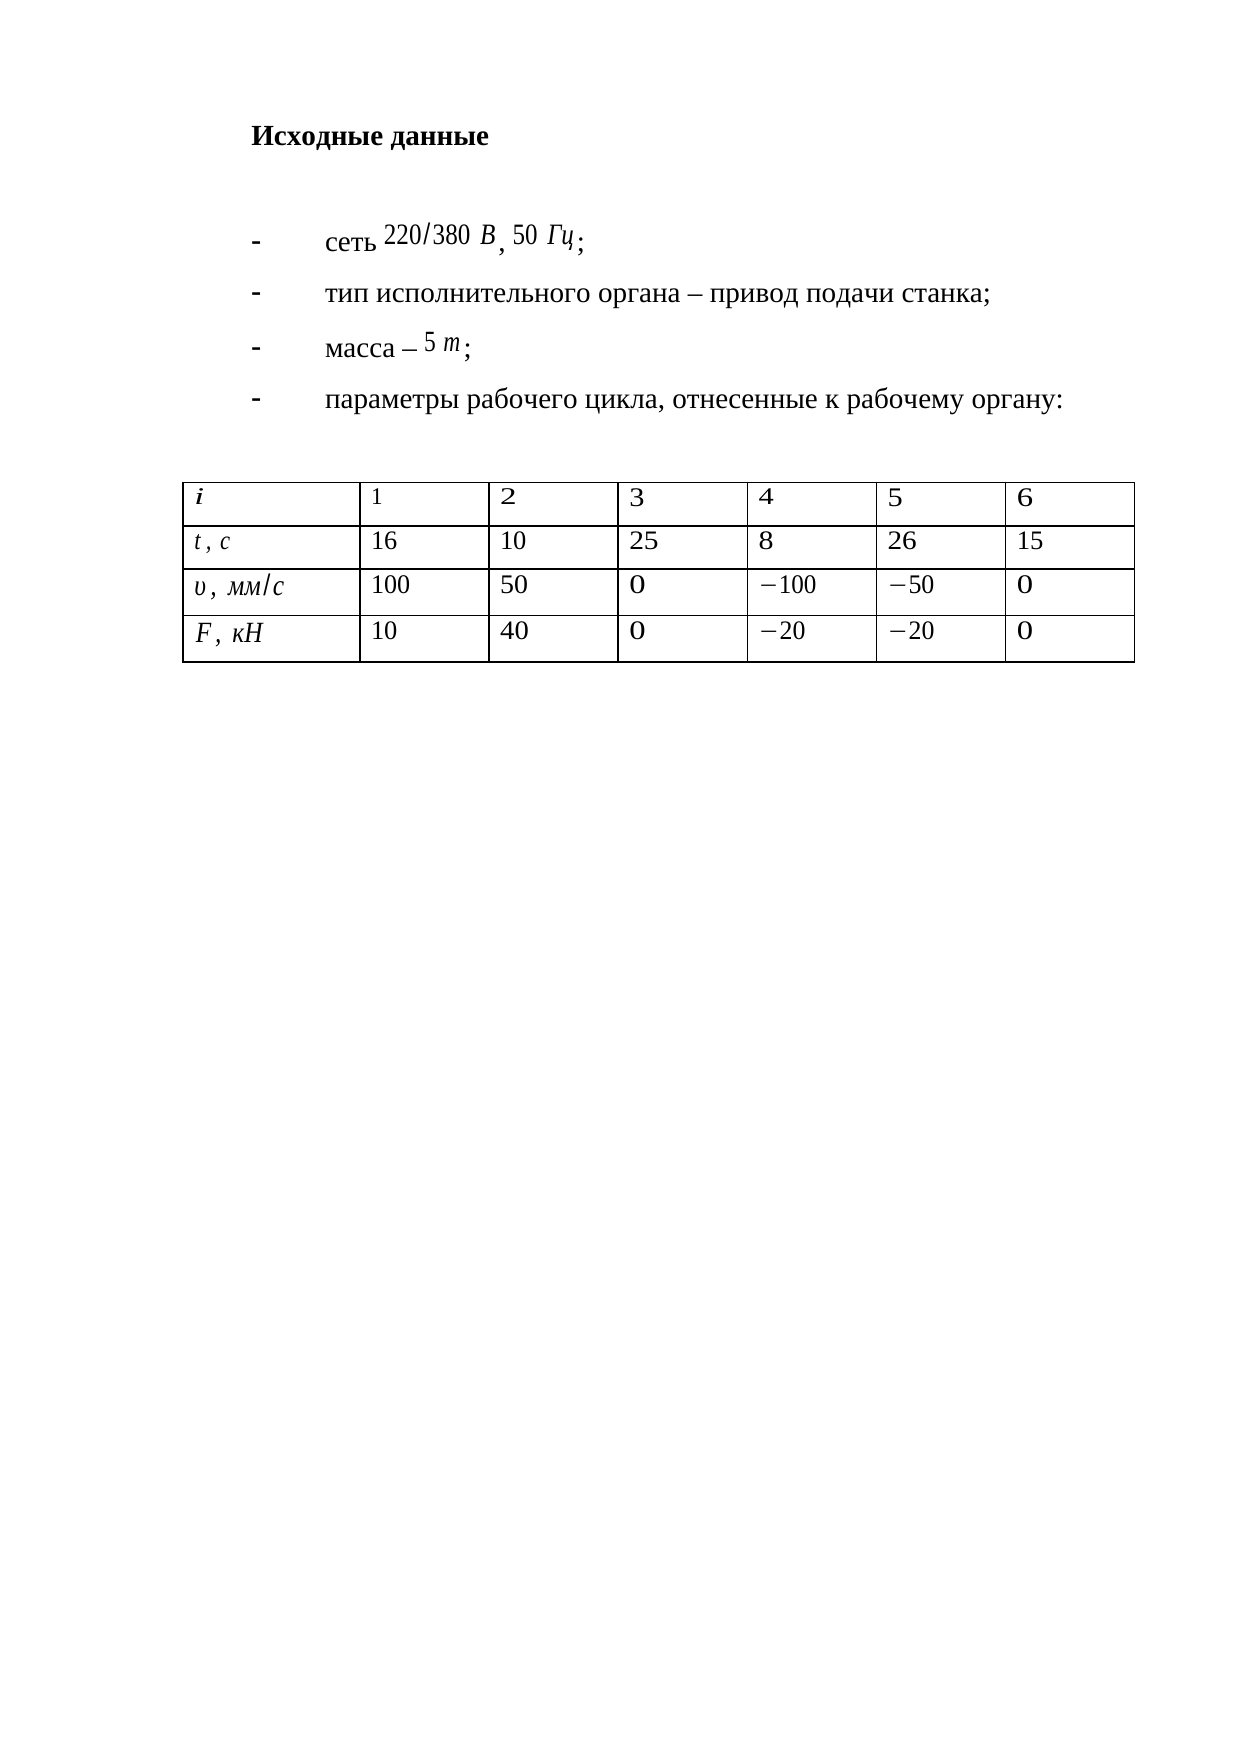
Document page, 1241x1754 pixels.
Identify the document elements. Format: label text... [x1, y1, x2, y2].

table_cell [361, 570, 488, 614]
text Исходные данные [177, 118, 1152, 152]
table_cell [1006, 616, 1134, 661]
table_cell [184, 616, 359, 661]
table_header [361, 483, 488, 525]
table_cell [877, 570, 1005, 614]
table_cell [1006, 570, 1134, 614]
table_cell [490, 527, 617, 568]
table_header [619, 483, 747, 525]
table_cell [748, 616, 876, 661]
table_cell [619, 616, 747, 661]
table_cell [361, 616, 488, 661]
table_header [1006, 483, 1134, 525]
list сеть , ; [177, 219, 1152, 258]
table_cell [748, 527, 876, 568]
table_cell [619, 570, 747, 614]
table_cell [490, 616, 617, 661]
table_cell [361, 527, 488, 568]
table_cell [184, 527, 359, 568]
table_cell [1006, 527, 1134, 568]
table_header [184, 483, 359, 525]
table_cell [877, 616, 1005, 661]
table_header [877, 483, 1005, 525]
table_header [490, 483, 617, 525]
table_cell [619, 527, 747, 568]
list параметры рабочего цикла, отнесенные к рабочему органу: [177, 381, 1152, 415]
list масса – ; [177, 325, 1152, 364]
table_cell [748, 570, 876, 614]
table_cell [184, 570, 359, 614]
table_header [748, 483, 876, 525]
list тип исполнительного органа – привод подачи станка; [177, 275, 1152, 308]
table_cell [490, 570, 617, 614]
table_cell [877, 527, 1005, 568]
